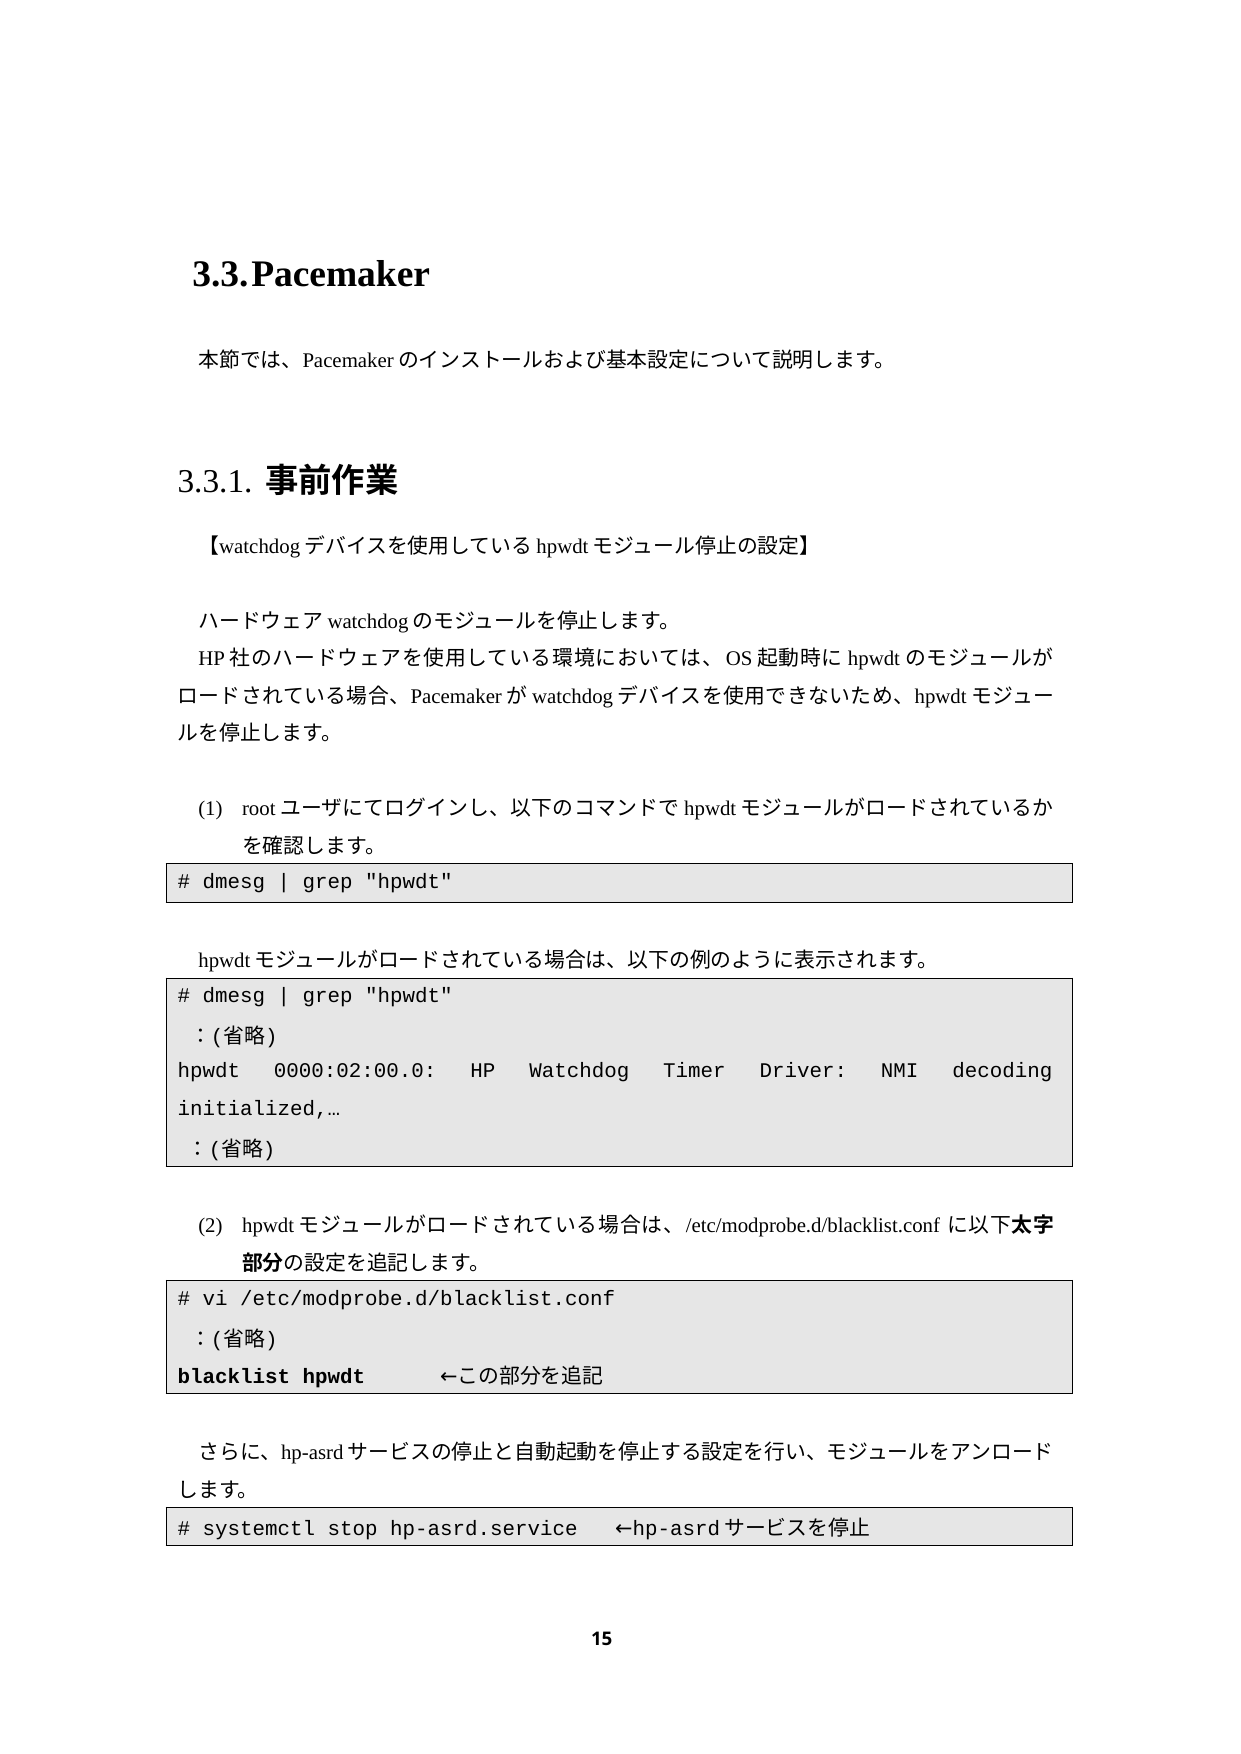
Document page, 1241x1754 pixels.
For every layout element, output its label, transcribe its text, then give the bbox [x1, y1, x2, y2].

text HP社のハードウェアを使用している環境においては、OS起動時にhpwdtのモジュールがロードされている場合、Pacemakerがwatchdogデバイスを使用できないため、hpwdtモジュールを停止します。 [177, 638, 1054, 751]
subtitle Pacemaker [192, 236, 1063, 311]
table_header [167, 1508, 1072, 1545]
table_header # dmesg | grep "hpwdt" ：(省略) hpwdt 0000:02:00.0: HP Watchdog Timer Driver: NMI decoding initialized,… ：(省略) [167, 979, 1072, 1166]
text さらに、hp-asrdサービスの停止と自動起動を停止する設定を行い、モジュールをアンロードします。 [177, 1432, 1054, 1507]
text 本節では、Pacemakerのインストールおよび基本設定について説明します。 [177, 340, 1054, 378]
list hpwdtモジュールがロードされている場合は、/etc/modprobe.d/blacklist.conf に以下太字部分の設定を追記します。 [198, 1205, 1054, 1280]
table_header # dmesg | grep "hpwdt" [167, 864, 1072, 902]
subtitle 事前作業 [177, 440, 1063, 515]
text hpwdtモジュールがロードされている場合は、以下の例のように表示されます。 [177, 940, 1054, 978]
text ハードウェアwatchdogのモジュールを停止します。 [177, 601, 1054, 638]
text 【watchdogデバイスを使用しているhpwdtモジュール停止の設定】 [177, 526, 1054, 563]
table_header # vi /etc/modprobe.d/blacklist.conf ：(省略) blacklist hpwdt ←この部分を追記 [167, 1281, 1072, 1393]
list rootユーザにてログインし、以下のコマンドでhpwdtモジュールがロードされているかを確認します。 [198, 788, 1054, 863]
